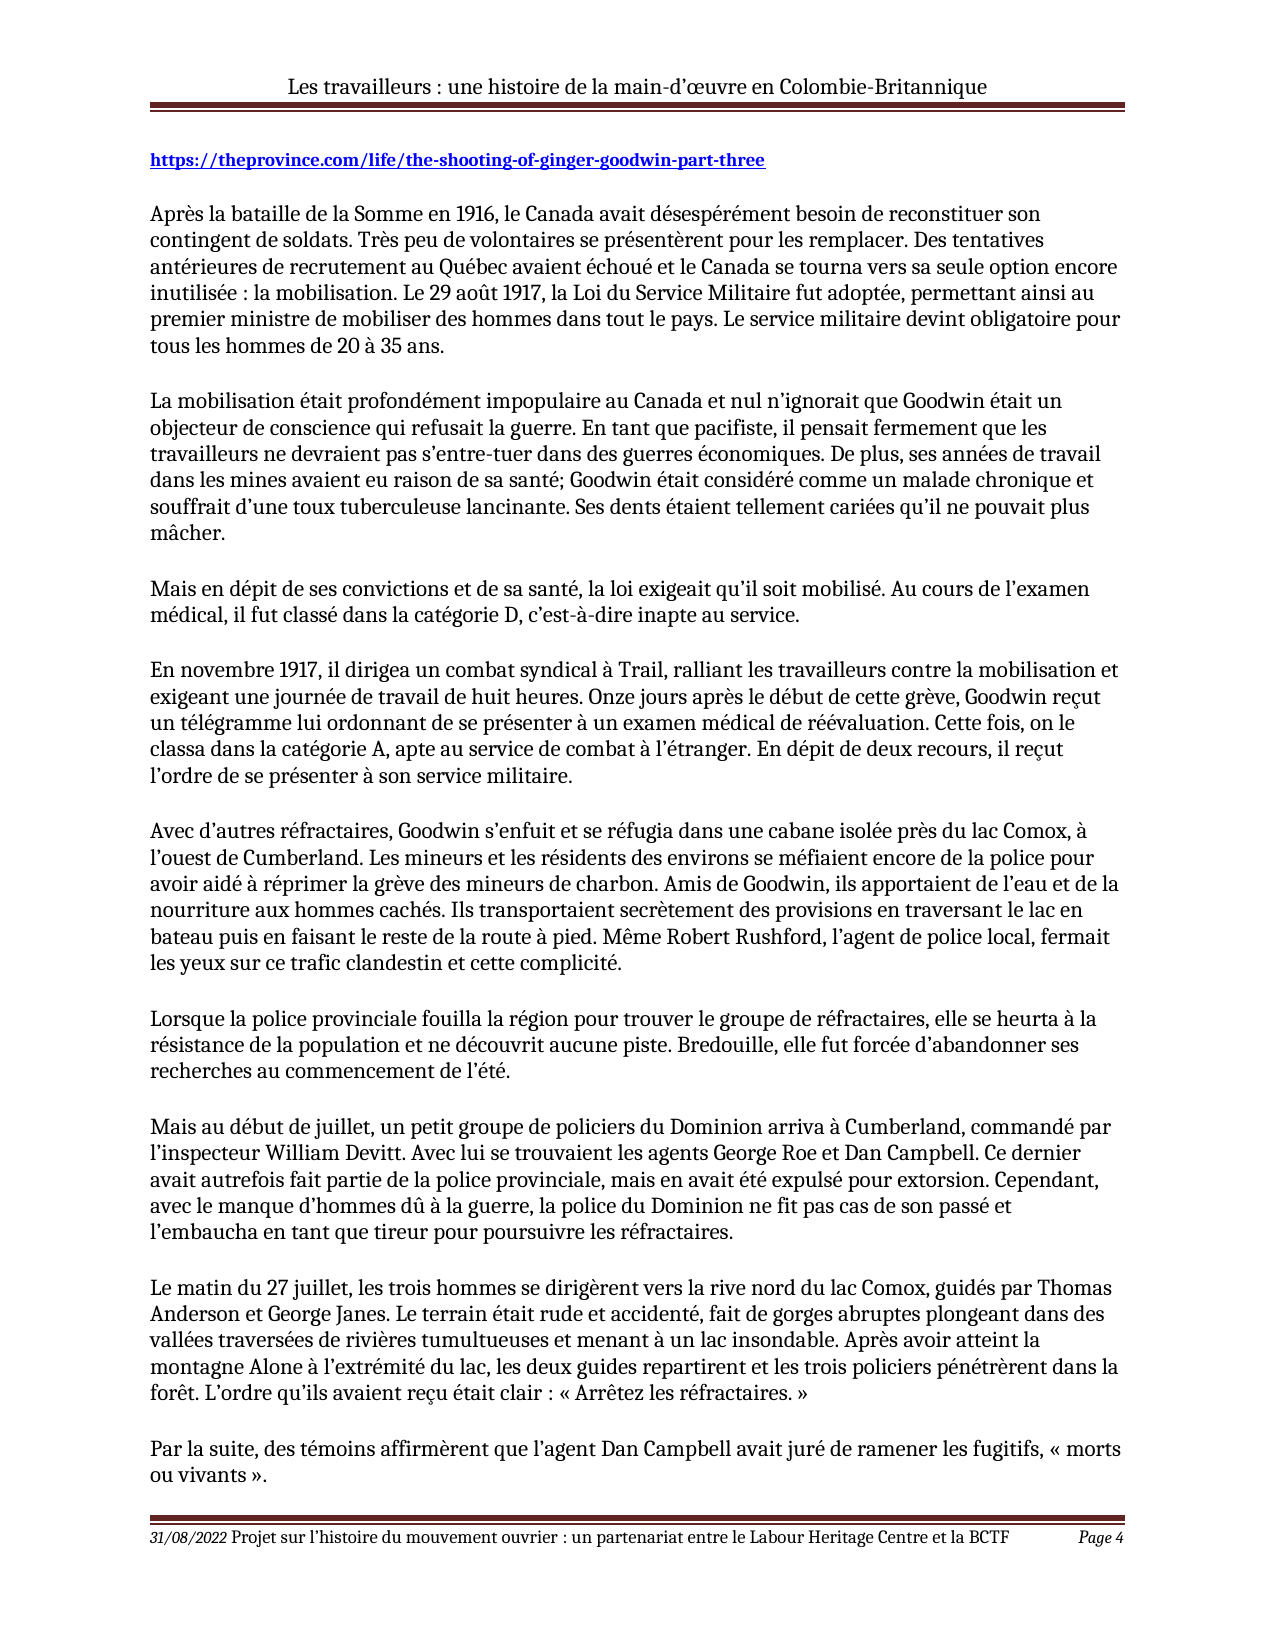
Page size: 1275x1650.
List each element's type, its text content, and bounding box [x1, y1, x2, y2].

text La mobilisation était profondément impopulaire au Canada et nul n’ignorait que Goodwin était un objecteur de conscience qui refusait la guerre. En tant que pacifiste, il pensait fermement que les travailleurs ne devraient pas s’entre-tuer dans des guerres économiques. De plus, ses années de travail dans les mines avaient eu raison de sa santé; Goodwin était considéré comme un malade chronique et souffrait d’une toux tuberculeuse lancinante. Ses dents étaient tellement cariées qu’il ne pouvait plus mâcher. [150, 388, 1125, 546]
text Mais au début de juillet, un petit groupe de policiers du Dominion arriva à Cumberland, commandé par l’inspecteur William Devitt. Avec lui se trouvaient les agents George Roe et Dan Campbell. Ce dernier avait autrefois fait partie de la police provinciale, mais en avait été expulsé pour extorsion. Cependant, avec le manque d’hommes dû à la guerre, la police du Dominion ne fit pas cas de son passé et l’embaucha en tant que tireur pour poursuivre les réfractaires. [150, 1114, 1125, 1245]
text En novembre 1917, il dirigea un combat syndical à Trail, ralliant les travailleurs contre la mobilisation et exigeant une journée de travail de huit heures. Onze jours après le début de cette grève, Goodwin reçut un télégramme lui ordonnant de se présenter à un examen médical de réévaluation. Cette fois, on le classa dans la catégorie A, apte au service de combat à l’étranger. En dépit de deux recours, il reçut l’ordre de se présenter à son service militaire. [150, 657, 1125, 789]
text Lorsque la police provinciale fouilla la région pour trouver le groupe de réfractaires, elle se heurta à la résistance de la population et ne découvrit aucune piste. Bredouille, elle fut forcée d’abandonner ses recherches au commencement de l’été. [150, 1005, 1125, 1084]
text https://theprovince.com/life/the-shooting-of-ginger-goodwin-part-three [150, 150, 1125, 172]
text Après la bataille de la Somme en 1916, le Canada avait désespérément besoin de reconstituer son contingent de soldats. Très peu de volontaires se présentèrent pour les remplacer. Des tentatives antérieures de recrutement au Québec avaient échoué et le Canada se tourna vers sa seule option encore inutilisée : la mobilisation. Le 29 août 1917, la Loi du Service Militaire fut adoptée, permettant ainsi au premier ministre de mobiliser des hommes dans tout le pays. Le service militaire devint obligatoire pour tous les hommes de 20 à 35 ans. [150, 201, 1125, 359]
text Mais en dépit de ses convictions et de sa santé, la loi exigeait qu’il soit mobilisé. Au cours de l’examen médical, il fut classé dans la catégorie D, c’est-à-dire inapte au service. [150, 575, 1125, 628]
text Le matin du 27 juillet, les trois hommes se dirigèrent vers la rive nord du lac Comox, guidés par Thomas Anderson et George Janes. Le terrain était rude et accidenté, fait de gorges abruptes plongeant dans des vallées traversées de rivières tumultueuses et menant à un lac insondable. Après avoir atteint la montagne Alone à l’extrémité du lac, les deux guides repartirent et les trois policiers pénétrèrent dans la forêt. L’ordre qu’ils avaient reçu était clair : « Arrêtez les réfractaires. » [150, 1274, 1125, 1406]
text Par la suite, des témoins affirmèrent que l’agent Dan Campbell avait juré de ramener les fugitifs, « morts ou vivants ». [150, 1436, 1125, 1488]
text Avec d’autres réfractaires, Goodwin s’enfuit et se réfugia dans une cabane isolée près du lac Comox, à l’ouest de Cumberland. Les mineurs et les résidents des environs se méfiaient encore de la police pour avoir aidé à réprimer la grève des mineurs de charbon. Amis de Goodwin, ils apportaient de l’eau et de la nourriture aux hommes cachés. Ils transportaient secrètement des provisions en traversant le lac en bateau puis en faisant le reste de la route à pied. Même Robert Rushford, l’agent de police local, fermait les yeux sur ce trafic clandestin et cette complicité. [150, 818, 1125, 976]
